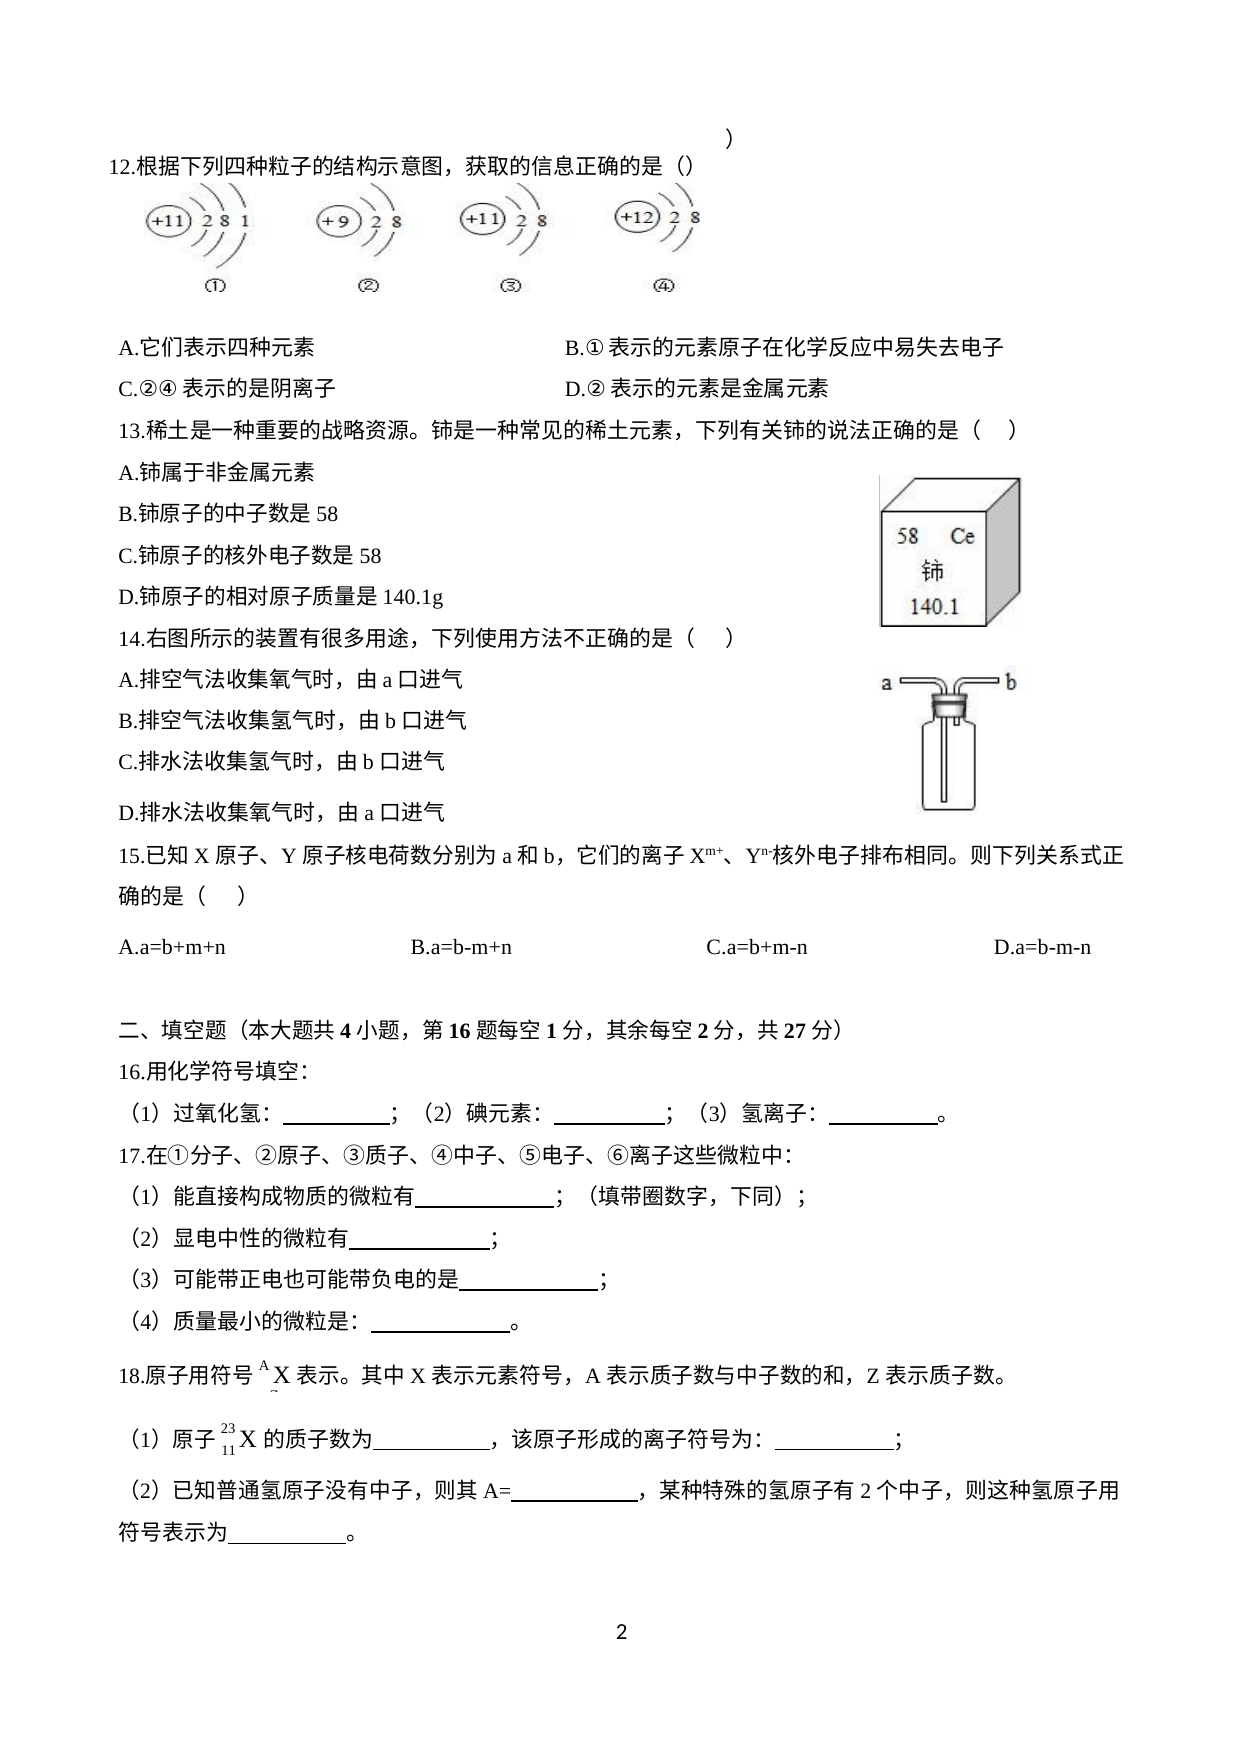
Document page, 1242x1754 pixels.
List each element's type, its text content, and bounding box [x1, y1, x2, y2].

picture [878, 528, 1022, 538]
text 12.根据下列四种粒子的结构示意图，获取的信息正确的是（） [108, 154, 1141, 180]
text （3）可能带正电也可能带负电的是 ； [118, 1262, 1137, 1294]
text （4）质量最小的微粒是： 。 [118, 1304, 1137, 1335]
text C.铈原子的核外电子数是 58 [118, 538, 1137, 569]
text （1）过氧化氢： ；（2）碘元素： ；（3）氢离子： 。 [118, 1096, 1137, 1127]
text D.铈原子的相对原子质量是 140.1g [118, 579, 1137, 611]
text （2）已知普通氢原子没有中子，则其 A= ，某种特殊的氢原子有 2 个中子，则这种氢原子用 符号表示为 。 [118, 1473, 1131, 1547]
text A.排空气法收集氧气时，由 a 口进气 B.排空气法收集氢气时，由 b 口进气 C.排水法收集氢气时，由 b 口进气 [118, 662, 475, 776]
text 15.已知 X 原子、Y 原子核电荷数分别为 a 和 b，它们的离子 Xm+、Yn-核外电子排布相同。则下列关系式正 确的是（ ） [118, 838, 1131, 911]
text A.它们表示四种元素 B.①表示的元素原子在化学反应中易失去电子 [118, 332, 1137, 361]
text （1）能直接构成物质的微粒有 ；（填带圈数字，下同）； [118, 1179, 1137, 1211]
picture [878, 665, 1028, 817]
text 17.在①分子、②原子、③质子、④中子、⑤电子、⑥离子这些微粒中： [118, 1138, 1137, 1169]
text 13.稀土是一种重要的战略资源。铈是一种常见的稀土元素，下列有关铈的说法正确的是（ ） [118, 413, 1137, 445]
text A.铈属于非金属元素 [118, 454, 1137, 486]
picture [143, 183, 701, 292]
text 16.用化学符号填空： [118, 1054, 1137, 1086]
picture [878, 569, 1022, 579]
text （2）显电中性的微粒有 ； [118, 1221, 1137, 1252]
text A.a=b+m+n B.a=b-m+n C.a=b+m-n D.a=b-m-n [118, 934, 1137, 959]
text 二、填空题（本大题共 4 小题，第 16 题每空 1 分，其余每空 2 分，共 27 分） [118, 1013, 1137, 1044]
text 14.右图所示的装置有很多用途，下列使用方法不正确的是（ ） [118, 621, 1137, 652]
text B.铈原子的中子数是 58 [118, 496, 1137, 528]
text C.②④表示的是阴离子 D.②表示的元素是金属元素 [118, 371, 1137, 403]
text （1）原子 23 X 的质子数为 ，该原子形成的离子符号为： ； [118, 1420, 1137, 1453]
text D.排水法收集氧气时，由 a 口进气 [118, 795, 475, 827]
text 18.原子用符号 A X 表示。其中 X 表示元素符号，A 表示质子数与中子数的和，Z 表示质子数。 [118, 1357, 1137, 1390]
picture [878, 611, 1022, 621]
picture [878, 486, 1022, 496]
